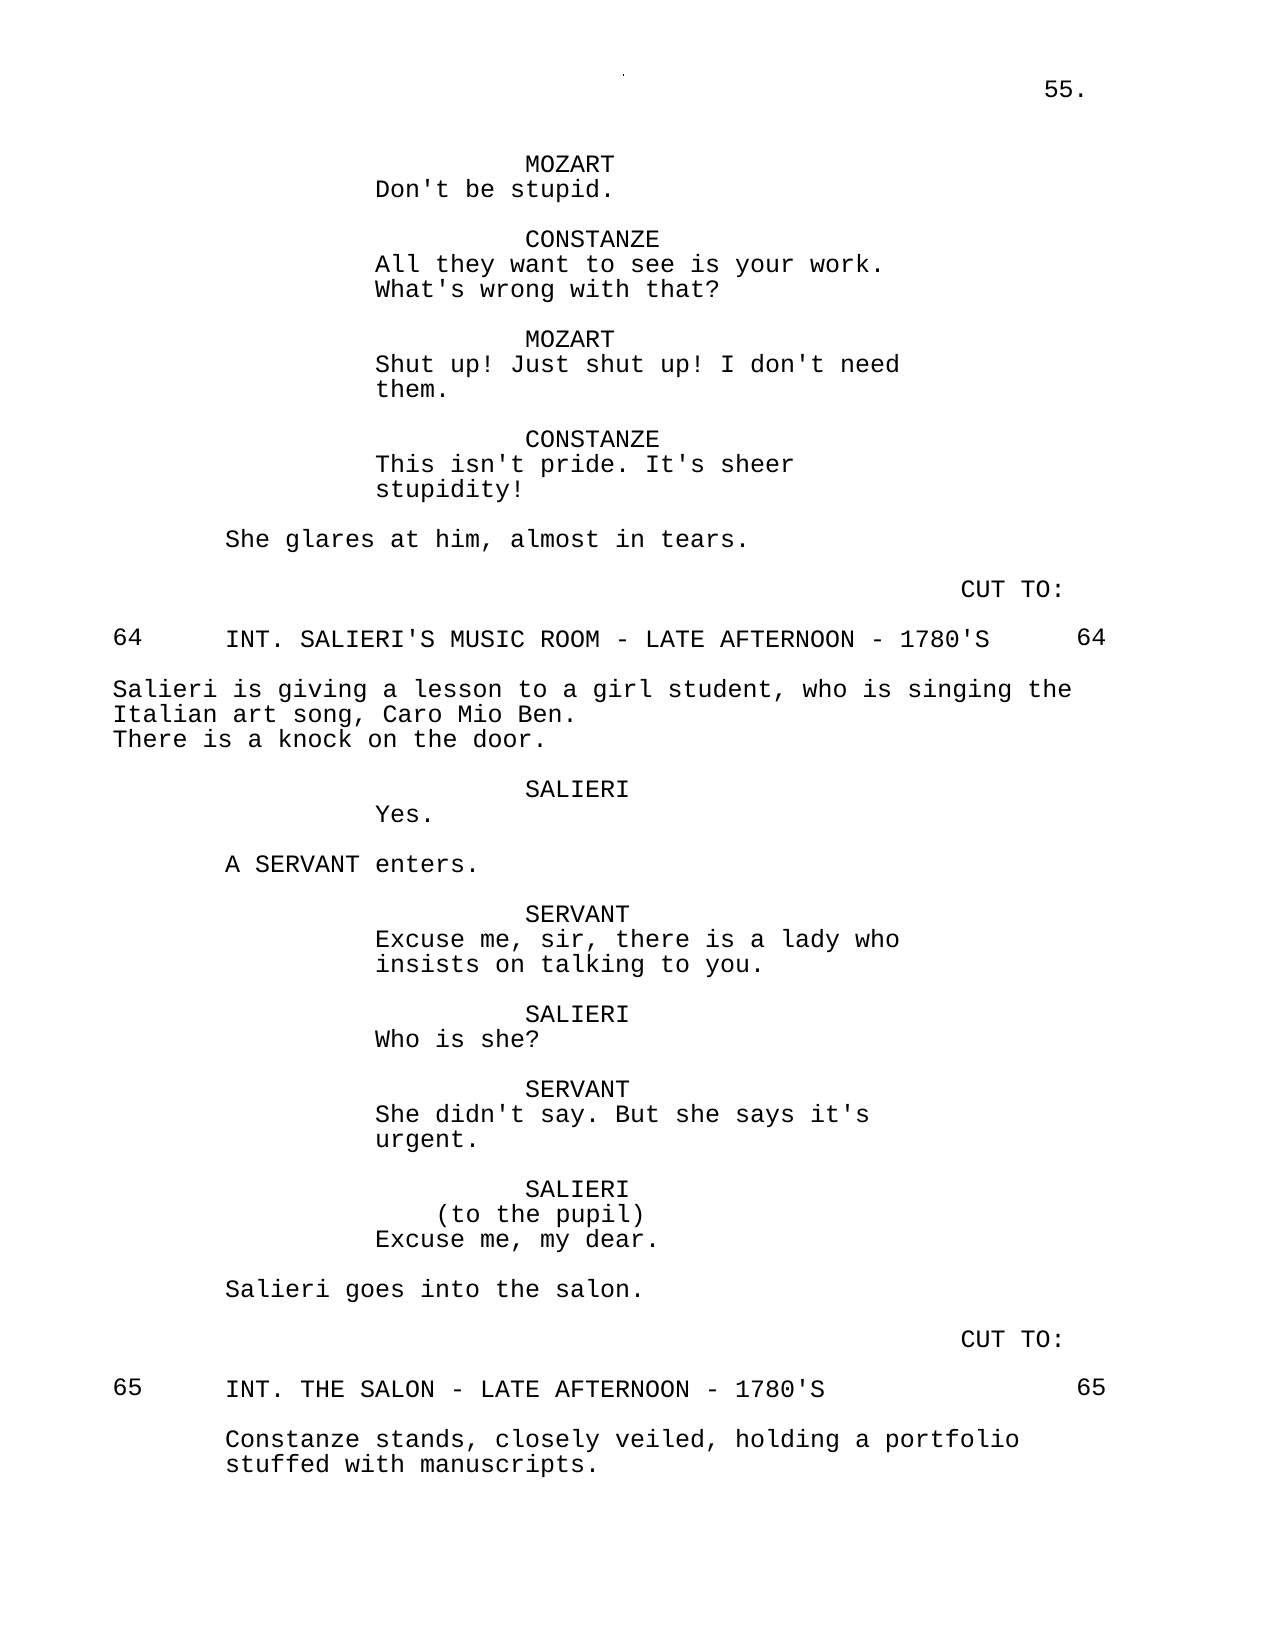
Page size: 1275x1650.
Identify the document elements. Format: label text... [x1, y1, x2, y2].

text SERVANT [525, 902, 1071, 928]
text CUT TO: [960, 577, 1071, 602]
text 64 [1076, 625, 1135, 650]
text Excuse me, my dear. [375, 1228, 1071, 1253]
text 64 [112, 625, 149, 650]
text SALIERI [525, 777, 1071, 803]
text MOZART [525, 327, 1071, 352]
text A SERVANT enters. [225, 852, 1071, 878]
text Shut up! Just shut up! I don't need [375, 352, 1071, 377]
text All they want to see is your work. [375, 252, 1071, 277]
text Excuse me, sir, there is a lady who [375, 928, 1071, 953]
list alieri is giving a lesson to a girl student, who is singing the Italian art song, Caro Mio Ben. [112, 677, 1135, 727]
text 65 [112, 1375, 149, 1400]
text Salieri goes into the salon. [225, 1277, 1071, 1303]
text CONSTANZE [525, 427, 1071, 452]
text MOZART [525, 152, 1071, 177]
text She didn't say. But she says it's [375, 1103, 1071, 1128]
text Don't be stupid. [375, 177, 1071, 202]
text 65 [1076, 1375, 1135, 1400]
list here is a knock on the door. [112, 727, 1135, 753]
text SALIERI [525, 1002, 1071, 1028]
text stupidity! [375, 477, 1071, 502]
text INT. SALIERI'S MUSIC ROOM - LATE AFTERNOON - 1780'S [225, 627, 1071, 652]
text CONSTANZE [525, 227, 1071, 252]
text urgent. [375, 1128, 1071, 1153]
text What's wrong with that? [375, 277, 1071, 302]
text She glares at him, almost in tears. [225, 527, 1071, 552]
text Who is she? [375, 1028, 1071, 1053]
text Yes. [375, 803, 1071, 828]
text Constanze stands, closely veiled, holding a portfolio stuffed with manuscripts. [225, 1427, 1041, 1478]
text insists on talking to you. [375, 953, 1071, 978]
text INT. THE SALON - LATE AFTERNOON - 1780'S [225, 1377, 1071, 1403]
text CUT TO: [960, 1327, 1071, 1353]
text This isn't pride. It's sheer [375, 452, 1071, 477]
text them. [375, 377, 1071, 402]
text 55. [1044, 77, 1135, 102]
text SERVANT [525, 1077, 1071, 1103]
text (to the pupil) [435, 1203, 1071, 1228]
text SALIERI [525, 1177, 1071, 1203]
